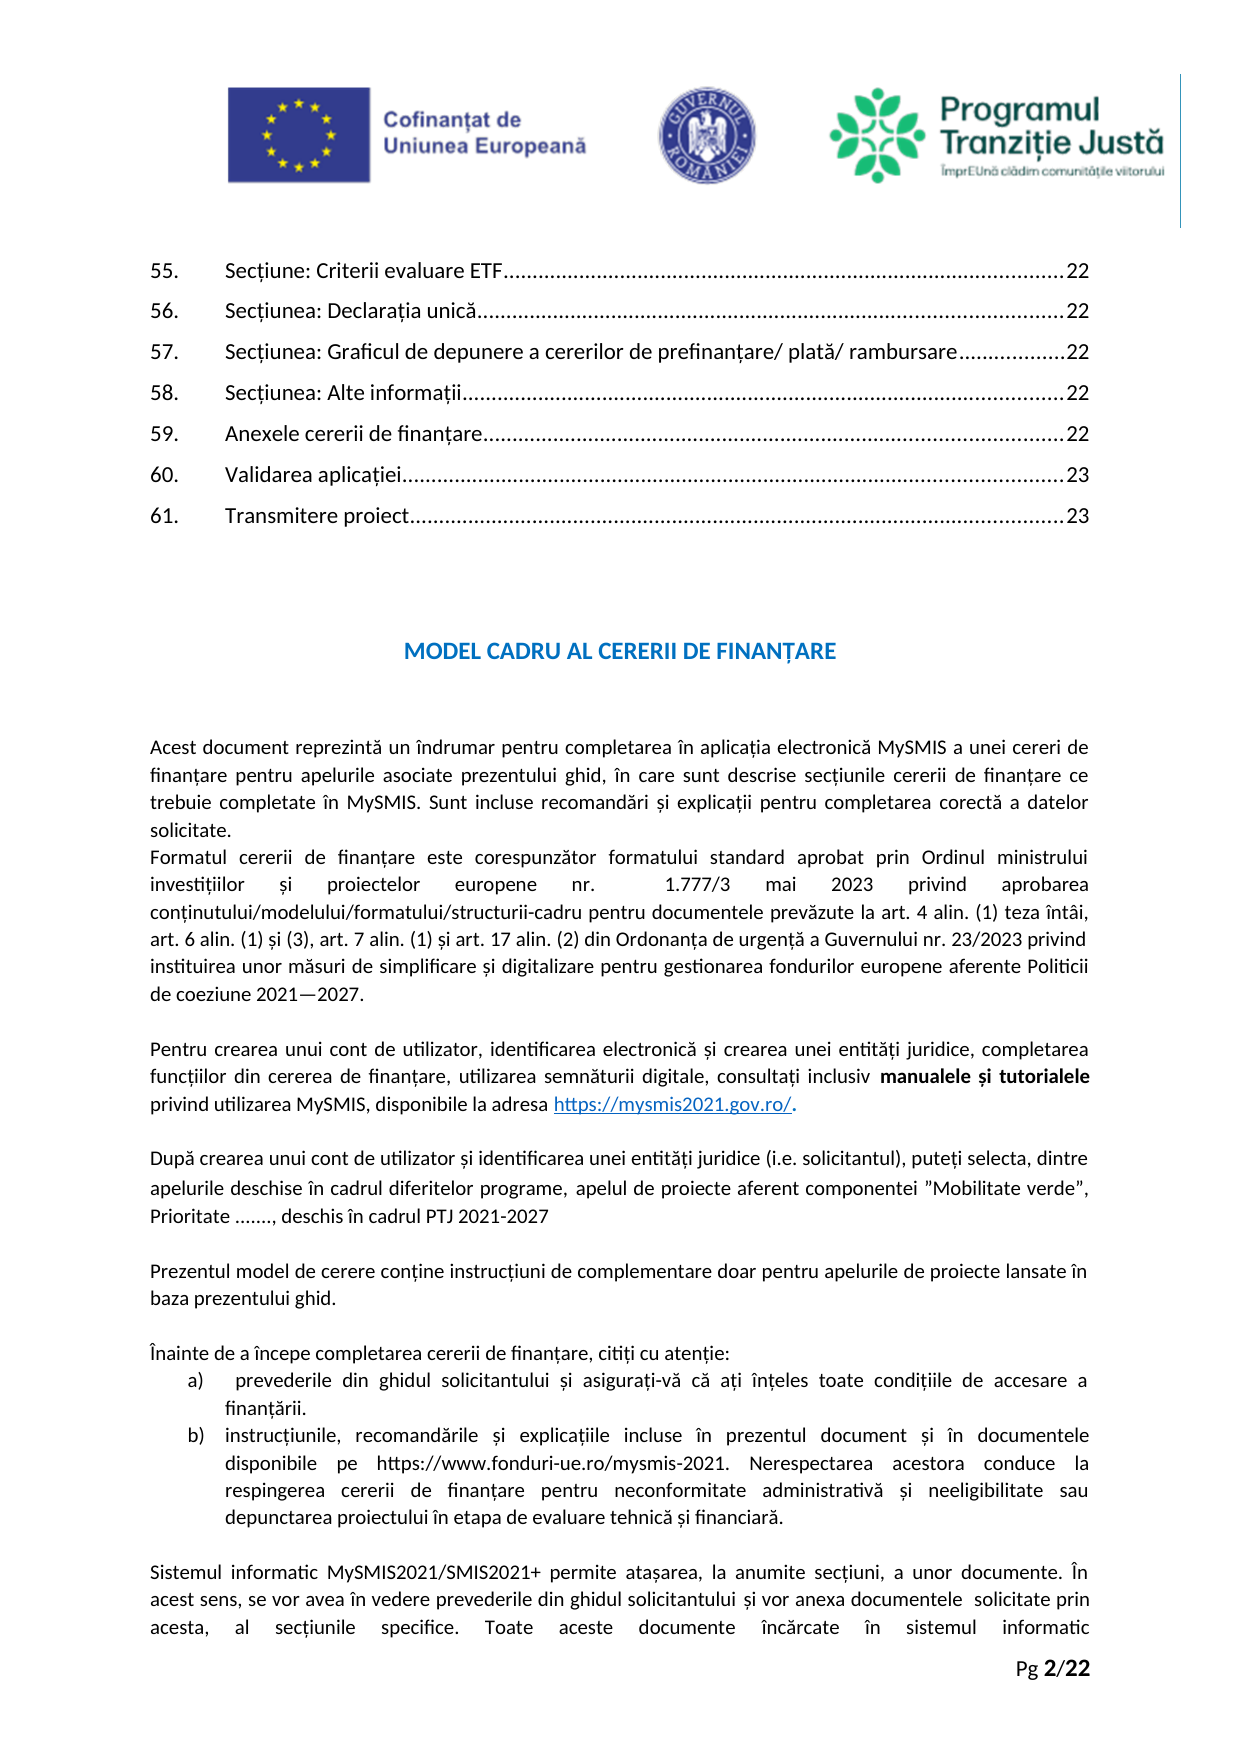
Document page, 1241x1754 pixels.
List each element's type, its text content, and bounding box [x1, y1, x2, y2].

list instrucţiunile, recomandările şi explicaţiile incluse în prezentul document și în documentele disponibile pe https://www.fonduri-ue.ro/mysmis-2021. Nerespectarea acestora conduce la respingerea cererii de finanțare pentru neconformitate administrativă și neeligibilitate sau depunctarea proiectului în etapa de evaluare tehnică și financiară. [187, 1422, 1090, 1530]
text Înainte de a începe completarea cererii de finanțare, citiți cu atenție: [150, 1340, 1090, 1366]
text Pentru crearea unui cont de utilizator, identificarea electronică și crearea unei entități juridice, completarea funcțiilor din cererea de finanțare, utilizarea semnăturii digitale, consultați inclusiv manualele și tutorialele privind utilizarea MySMIS, disponibile la adresa https://mysmis2021.gov.ro/. [150, 1036, 1090, 1116]
picture [227, 86, 1167, 188]
text Prezentul model de cerere conține instrucțiuni de complementare doar pentru apelurile de proiecte lansate în baza prezentului ghid. [150, 1258, 1090, 1311]
text Formatul cererii de finanțare este corespunzător formatului standard aprobat prin Ordinul ministrului investițiilor și proiectelor europene nr. 1.777/3 mai 2023 privind aprobarea conținutului/modelului/formatului/structurii-cadru pentru documentele prevăzute la art. 4 alin. (1) teza întâi, art. 6 alin. (1) și (3), art. 7 alin. (1) și art. 17 alin. (2) din Ordonanța de urgență a Guvernului nr. 23/2023 privind instituirea unor măsuri de simplificare și digitalizare pentru gestionarea fondurilor europene aferente Politicii de coeziune 2021—2027. [150, 844, 1090, 1007]
text După crearea unui cont de utilizator și identificarea unei entități juridice (i.e. solicitantul), puteți selecta, dintre apelurile deschise în cadrul diferitelor programe, apelul de proiecte aferent componentei ”Mobilitate verde”, Prioritate ......., deschis în cadrul PTJ 2021-2027 [150, 1146, 1090, 1228]
text MODEL CADRU AL CERERII DE FINANȚARE [150, 635, 1090, 666]
text Acest document reprezintă un îndrumar pentru completarea în aplicația electronică MySMIS a unei cereri de finanțare pentru apelurile asociate prezentului ghid, în care sunt descrise secțiunile cererii de finanțare ce trebuie completate în MySMIS. Sunt incluse recomandări și explicații pentru completarea corectă a datelor solicitate. [150, 734, 1090, 842]
list prevederile din ghidul solicitantului și asigurați-vă că ați înțeles toate condițiile de accesare a finanțării. [187, 1367, 1090, 1420]
